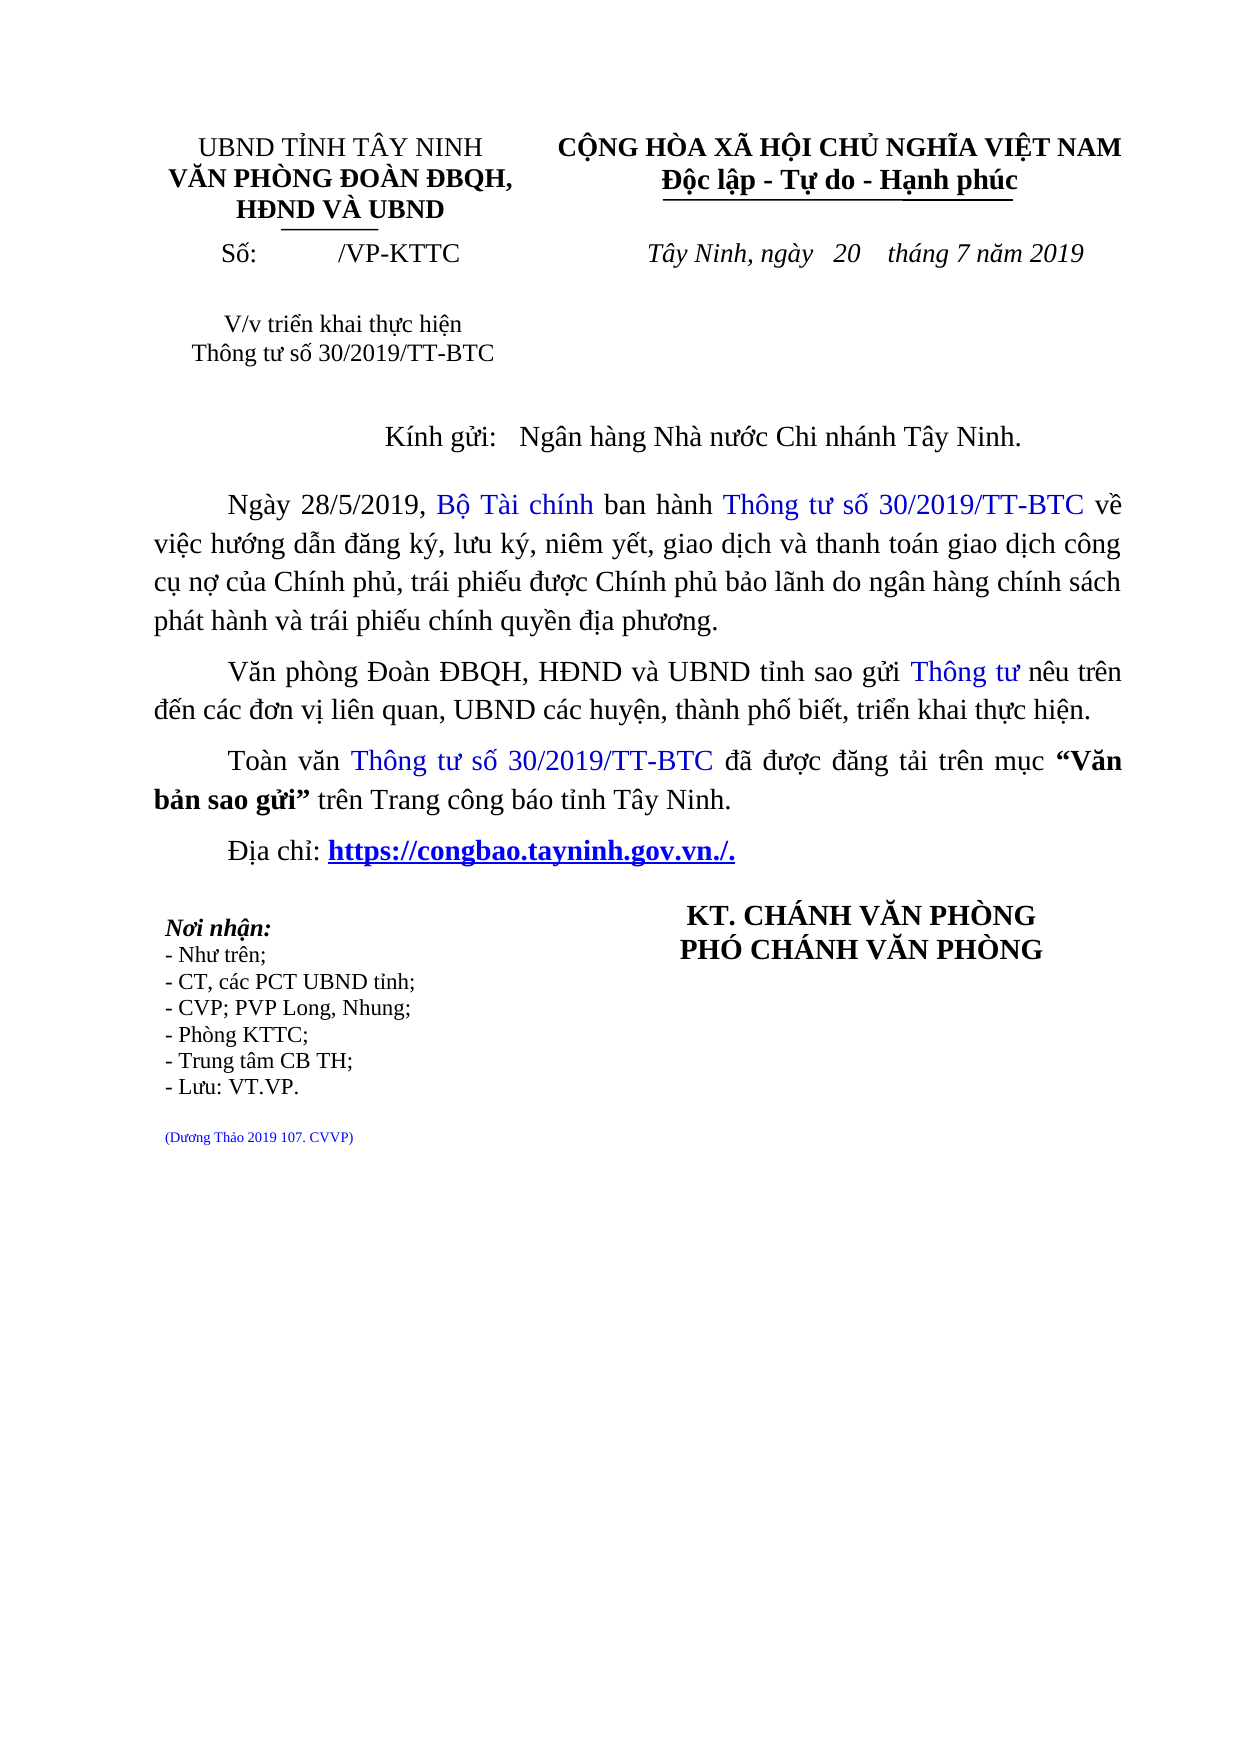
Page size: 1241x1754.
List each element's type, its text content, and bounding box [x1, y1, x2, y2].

table_header Nơi nhận: - Như trên; - CT, các PCT UBND tỉnh; - CVP; PVP Long, Nhung; - Phòng KTTC; - Trung tâm CB TH; - Lưu: VT.VP. (Dương Thảo 2019 107. CVVP) [154, 884, 600, 1145]
text Địa chỉ: https://congbao.tayninh.gov.vn./. [153, 833, 1122, 867]
text Toàn văn Thông tư số 30/2019/TT-BTC đã được đăng tải trên mục “Văn bản sao gửi” trên Trang công báo tỉnh Tây Ninh. [153, 743, 1122, 816]
table_header Ngân hàng Nhà nước Chi nhánh Tây Ninh. [508, 419, 1091, 475]
text Văn phòng Đoàn ĐBQH, HĐND và UBND tỉnh sao gửi Thông tư nêu trên đến các đơn vị liên quan, UBND các huyện, thành phố biết, triển khai thực hiện. [153, 654, 1122, 726]
table_header CỘNG HÒA XÃ HỘI CHỦ NGHĨA VIỆT Độc lập - Tự do - Hạnh phúc [527, 131, 1152, 224]
table_header V/v triển khai thực hiện Thông tư số 30/2019/TT-BTC [146, 297, 540, 366]
table_header KT. CHÁNH VĂN PHÒNG PHÓ CHÁNH VĂN PHÒNG [600, 884, 1122, 1145]
table_cell Tây Ninh, ngày 20 tháng 7 năm 2019 [527, 225, 1152, 268]
text Ngày 28/5/2019, Bộ Tài chính ban hành Thông tư số 30/2019/TT-BTC về việc hướng dẫn đăng ký, lưu ký, niêm yết, giao dịch và thanh toán giao dịch công cụ nợ của Chính phủ, trái phiếu được Chính phủ bảo lãnh do ngân hàng chính sách phát hành và trái phiếu chính quyền địa phương. [153, 487, 1122, 636]
table_header UBND TỈNH TÂY NINH VĂN PHÒNG ĐOÀN ĐBQH, HĐND VÀ UBND [154, 131, 527, 224]
table_cell Số: /VP-KTTC [154, 225, 527, 268]
table_header Kính gửi: [184, 419, 508, 475]
